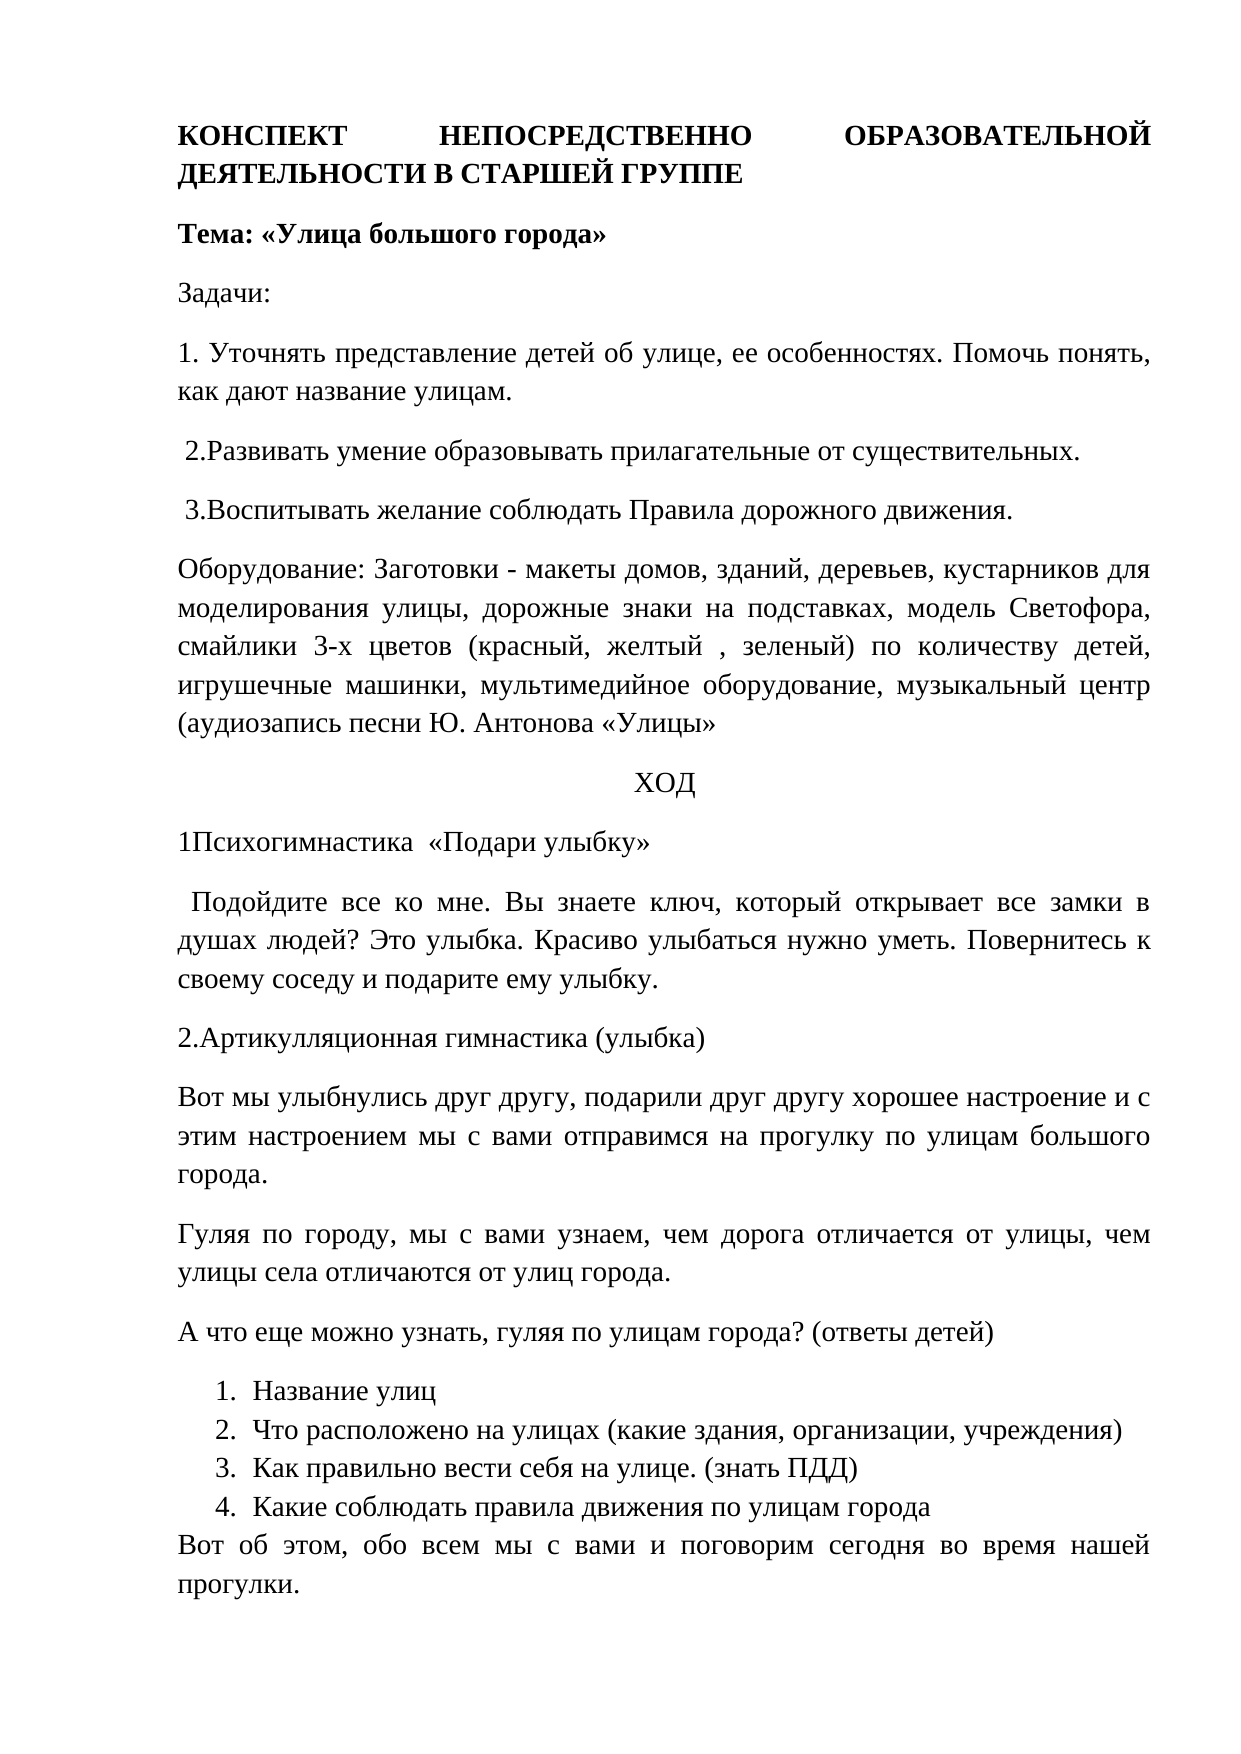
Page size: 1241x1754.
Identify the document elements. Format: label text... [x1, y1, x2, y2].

text КОНСПЕКТ НЕПОСРЕДСТВЕННО ОБРАЗОВАТЕЛЬНОЙ ДЕЯТЕЛЬНОСТИ В СТАРШЕЙ ГРУППЕ [177, 118, 1152, 190]
list Какие соблюдать правила движения по улицам города [215, 1489, 1152, 1522]
list Название улиц [215, 1373, 1152, 1407]
text ХОД [177, 765, 1152, 798]
text А что еще можно узнать, гуляя по улицам города? (ответы детей) [177, 1314, 1152, 1347]
text Задачи: [177, 275, 1152, 309]
text Тема: «Улица большого города» [177, 216, 1152, 249]
list Как правильно вести себя на улице. (знать ПДД) [215, 1450, 1152, 1484]
text 1. Уточнять представление детей об улице, ее особенностях. Помочь понять, как дают название улицам. [177, 335, 1152, 407]
list Что расположено на улицах (какие здания, организации, учреждения) [215, 1412, 1152, 1445]
text 3.Воспитывать желание соблюдать Правила дорожного движения. [177, 492, 1152, 526]
text 1Психогимнастика «Подари улыбку» [177, 824, 1152, 858]
text Подойдите все ко мне. Вы знаете ключ, который открывает все замки в душах людей? Это улыбка. Красиво улыбаться нужно уметь. Повернитесь к своему соседу и подарите ему улыбку. [177, 884, 1152, 994]
text Вот об этом, обо всем мы с вами и поговорим сегодня во время нашей прогулки. [177, 1527, 1152, 1599]
text Гуляя по городу, мы с вами узнаем, чем дорога отличается от улицы, чем улицы села отличаются от улиц города. [177, 1216, 1152, 1288]
text 2.Развивать умение образовывать прилагательные от существительных. [177, 433, 1152, 466]
text Оборудование: Заготовки - макеты домов, зданий, деревьев, кустарников для моделирования улицы, дорожные знаки на подставках, модель Светофора, смайлики 3-х цветов (красный, желтый , зеленый) по количеству детей, игрушечные машинки, мультимедийное оборудование, музыкальный центр (аудиозапись песни Ю. Антонова «Улицы» [177, 551, 1152, 739]
text 2.Артикулляционная гимнастика (улыбка) [177, 1020, 1152, 1054]
text Вот мы улыбнулись друг другу, подарили друг другу хорошее настроение и с этим настроением мы с вами отправимся на прогулку по улицам большого города. [177, 1079, 1152, 1190]
